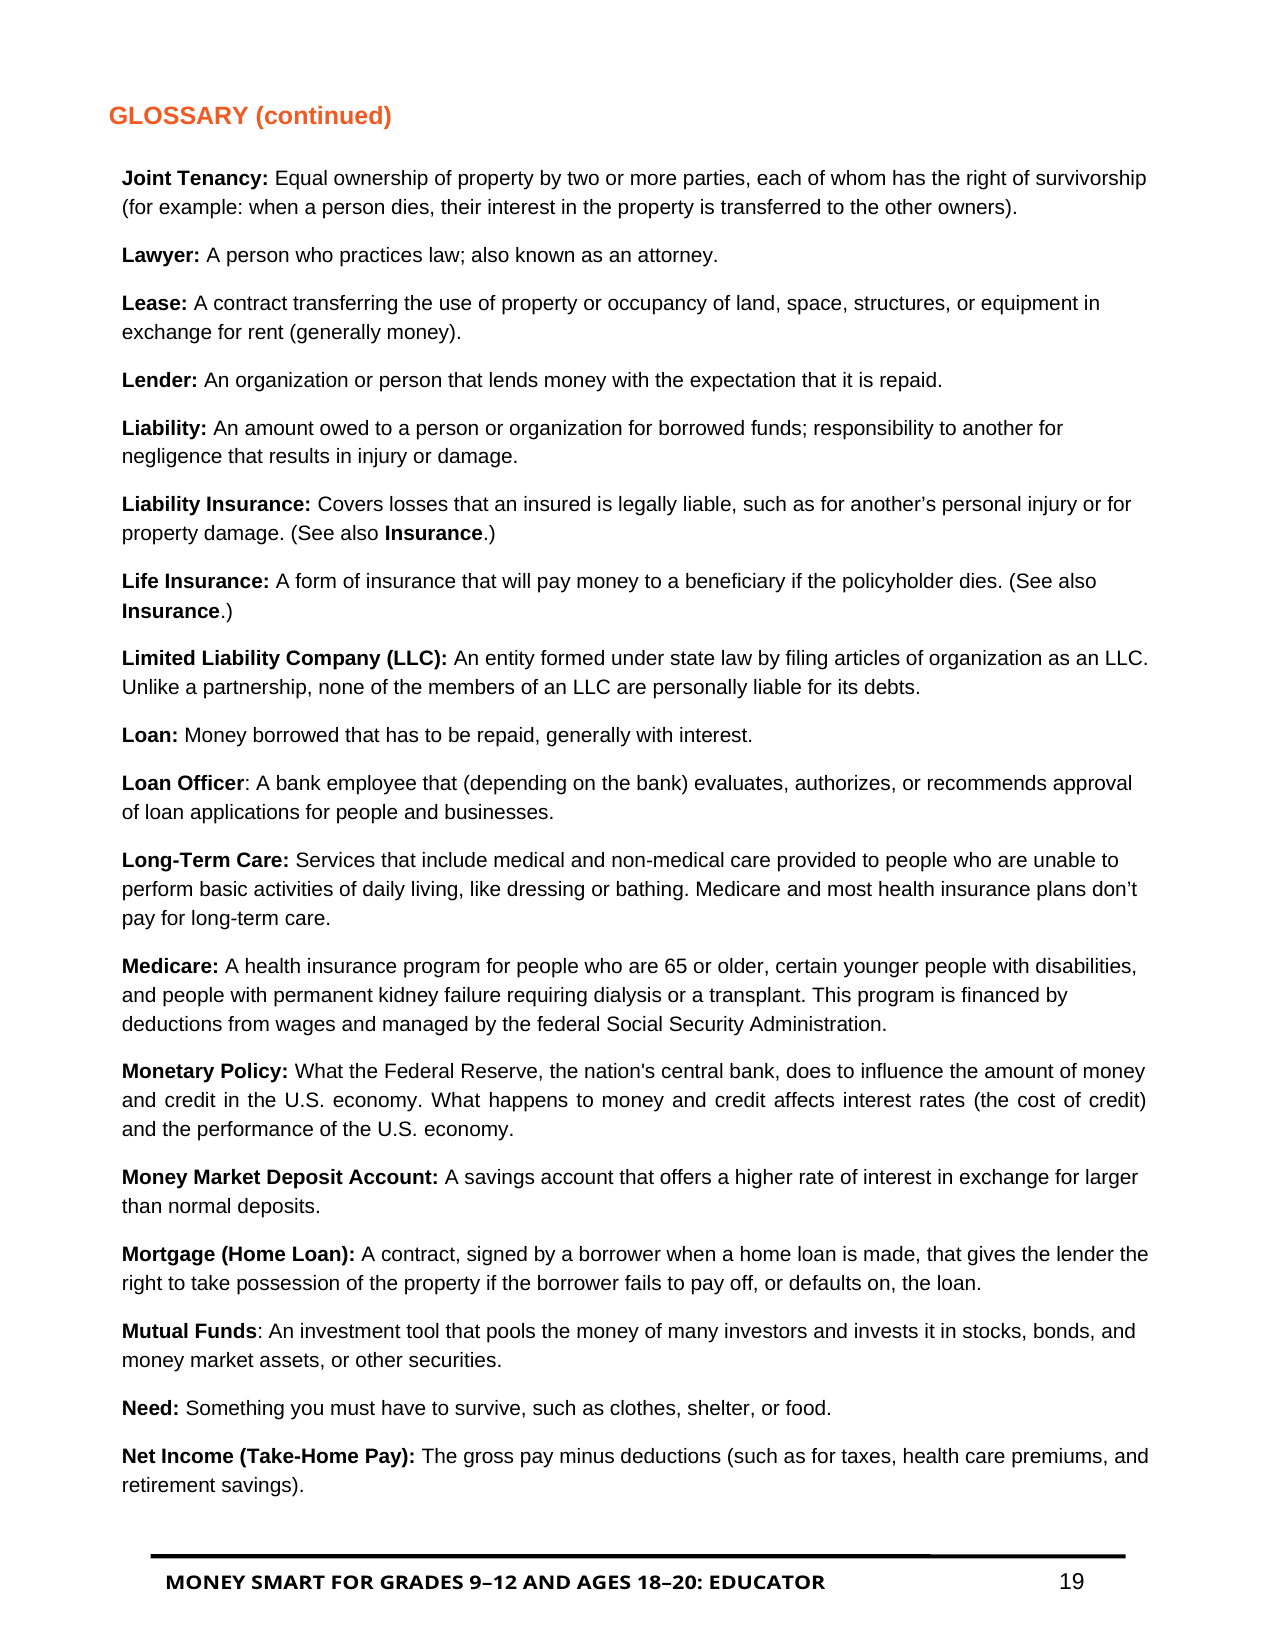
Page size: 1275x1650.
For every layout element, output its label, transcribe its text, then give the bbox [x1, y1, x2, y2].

text Mutual Funds: An investment tool that pools the money of many investors and invests it in stocks, bonds, and money market assets, or other securities. [122, 1319, 1160, 1372]
text Loan Officer: A bank employee that (depending on the bank) evaluates, authorizes, or recommends approval of loan applications for people and businesses. [122, 771, 1141, 824]
text Net Income (Take-Home Pay): The gross pay minus deductions (such as for taxes, health care premiums, and retirement savings). [122, 1443, 1160, 1496]
text Lease: A contract transferring the use of property or occupancy of land, space, structures, or equipment in exchange for rent (generally money). [122, 291, 1107, 344]
text Joint Tenancy: Equal ownership of property by two or more parties, each of whom has the right of survivorship (for example: when a person dies, their interest in the property is transferred to the other owners). [122, 166, 1160, 219]
text Monetary Policy: What the Federal Reserve, the nation's central bank, does to influence the amount of money and credit in the U.S. economy. What happens to money and credit affects interest rates (the cost of credit) and the performance of the U.S. economy. [122, 1059, 1147, 1141]
text Long-Term Care: Services that include medical and non-medical care provided to people who are unable to perform basic activities of daily living, like dressing or bathing. Medicare and most health insurance plans don’t pay for long-term care. [122, 848, 1141, 929]
text Loan: Money borrowed that has to be repaid, generally with interest. [122, 723, 1107, 747]
text Mortgage (Home Loan): A contract, signed by a borrower when a home loan is made, that gives the lender the right to take possession of the property if the borrower fails to pay off, or defaults on, the loan. [122, 1242, 1160, 1295]
text Liability: An amount owed to a person or organization for borrowed funds; responsibility to another for negligence that results in injury or damage. [122, 415, 1066, 468]
text Limited Liability Company (LLC): An entity formed under state law by filing articles of organization as an LLC. Unlike a partnership, none of the members of an LLC are personally liable for its debts. [122, 646, 1160, 699]
text Money Market Deposit Account: A savings account that offers a higher rate of interest in exchange for larger than normal deposits. [122, 1165, 1142, 1218]
text Liability Insurance: Covers losses that an insured is legally liable, such as for another’s personal injury or for property damage. (See also Insurance.) [122, 492, 1135, 545]
text Lender: An organization or person that lends money with the expectation that it is repaid. [122, 368, 1107, 392]
text Life Insurance: A form of insurance that will pay money to a beneficiary if the policyholder dies. (See also [122, 569, 1107, 593]
text Lawyer: A person who practices law; also known as an attorney. [122, 243, 1107, 267]
text Medicare: A health insurance program for people who are 65 or older, certain younger people with disabilities, and people with permanent kidney failure requiring dialysis or a transplant. This program is financed by deductions from wages and managed by the federal Social Security Administration. [122, 953, 1141, 1035]
subtitle Insurance.) [122, 598, 1107, 622]
text Need: Something you must have to survive, such as clothes, shelter, or food. [122, 1396, 1107, 1420]
